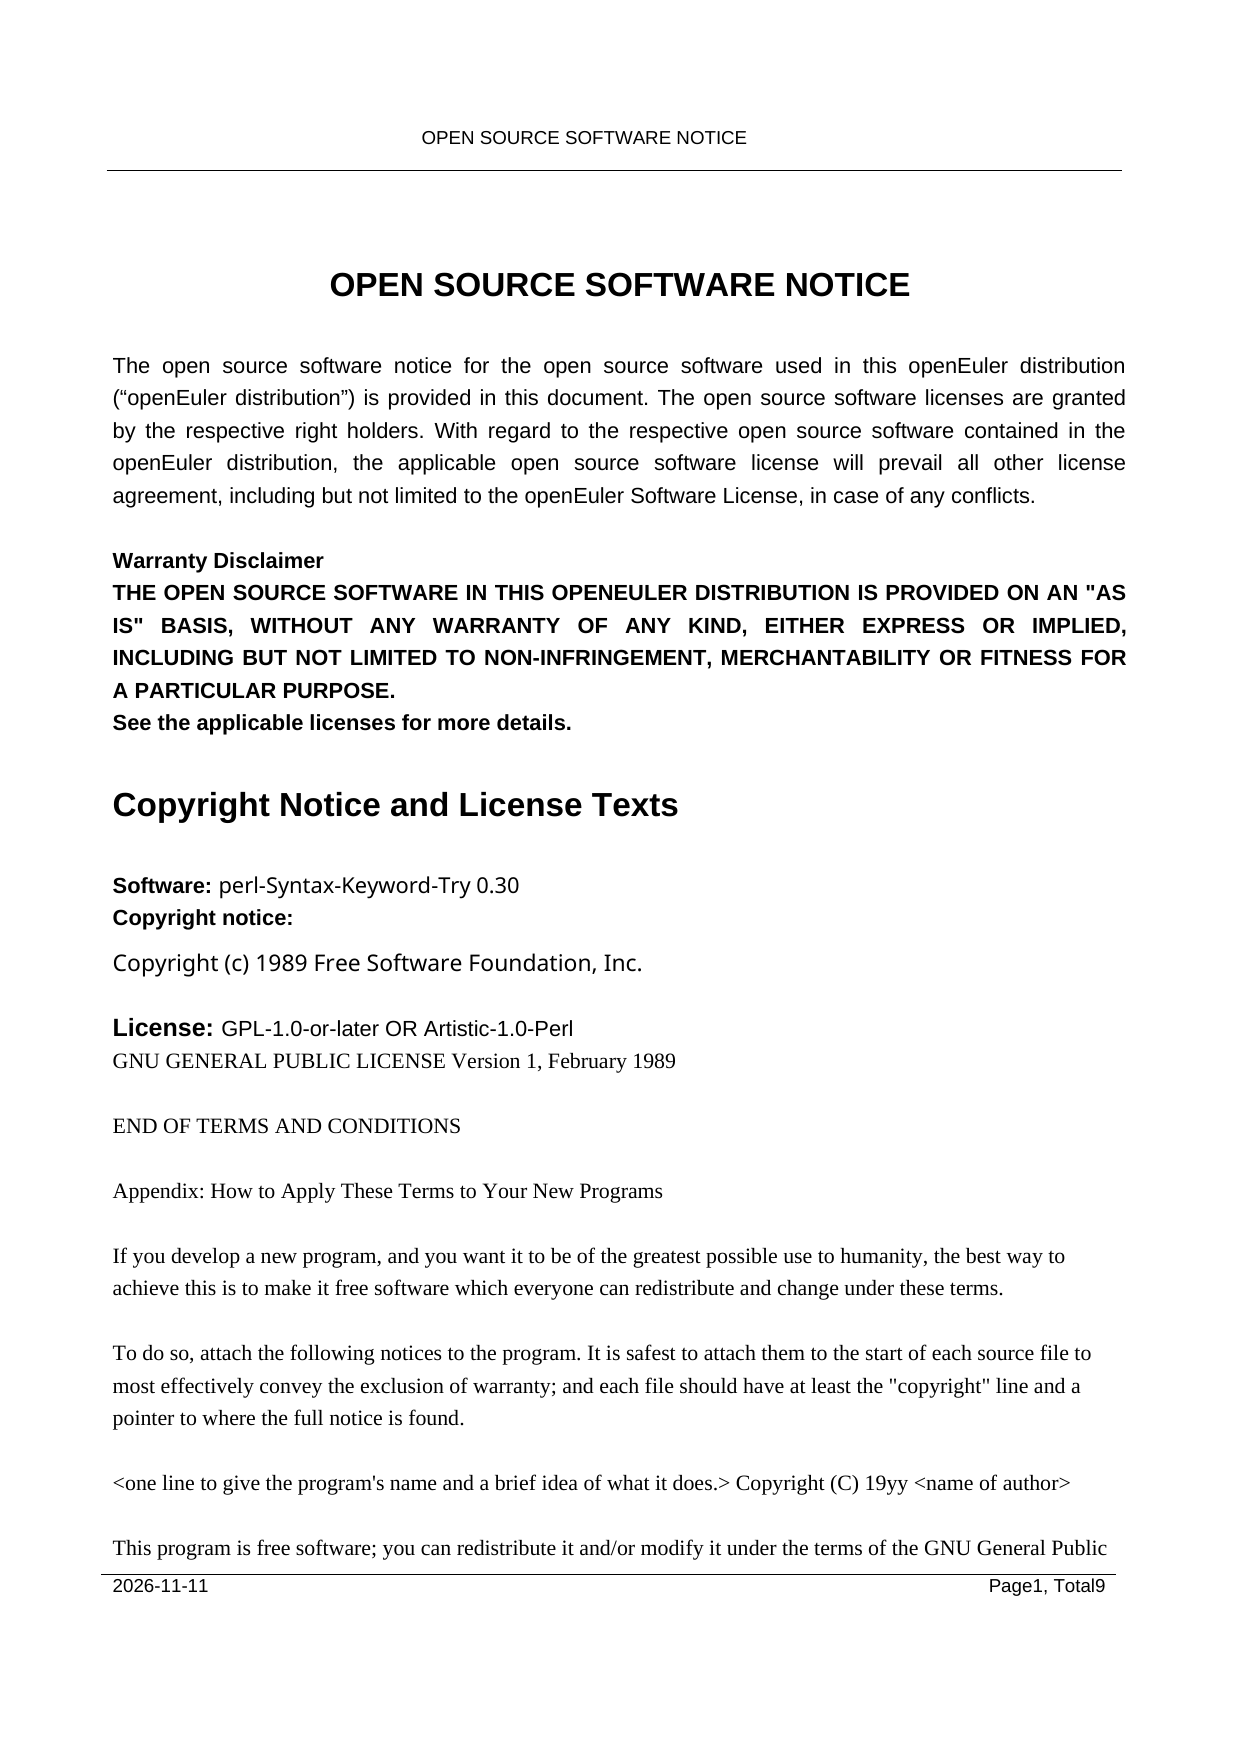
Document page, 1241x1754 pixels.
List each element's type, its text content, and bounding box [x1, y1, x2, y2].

text THE OPEN SOURCE SOFTWARE IN THIS OPENEULER DISTRIBUTION IS PROVIDED ON AN "AS IS" BASIS, WITHOUT ANY WARRANTY OF ANY KIND, EITHER EXPRESS OR IMPLIED, INCLUDING BUT NOT LIMITED TO NON-INFRINGEMENT, MERCHANTABILITY OR FITNESS FOR A PARTICULAR PURPOSE. See the applicable licenses for more details. [112, 576, 1128, 739]
text Warranty Disclaimer [112, 544, 1128, 576]
title Software: perl-Syntax-Keyword-Try 0.30 [112, 869, 1128, 901]
text The open source software notice for the open source software used in this openEuler distribution (“openEuler distribution”) is provided in this document. The open source software licenses are granted by the respective right holders. With regard to the respective open source software contained in the openEuler distribution, the applicable open source software license will prevail all other license agreement, including but not limited to the openEuler Software License, in case of any conflicts. [112, 349, 1128, 511]
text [112, 1044, 1128, 1564]
text Copyright notice: [112, 901, 1128, 934]
text OPEN SOURCE SOFTWARE NOTICE [112, 251, 1128, 316]
text License: GPL-1.0-or-later OR Artistic-1.0-Perl [112, 1012, 1128, 1044]
text Copyright Notice and License Texts [112, 771, 1128, 836]
text Copyright (c) 1989 Free Software Foundation, Inc. [112, 947, 1128, 1012]
